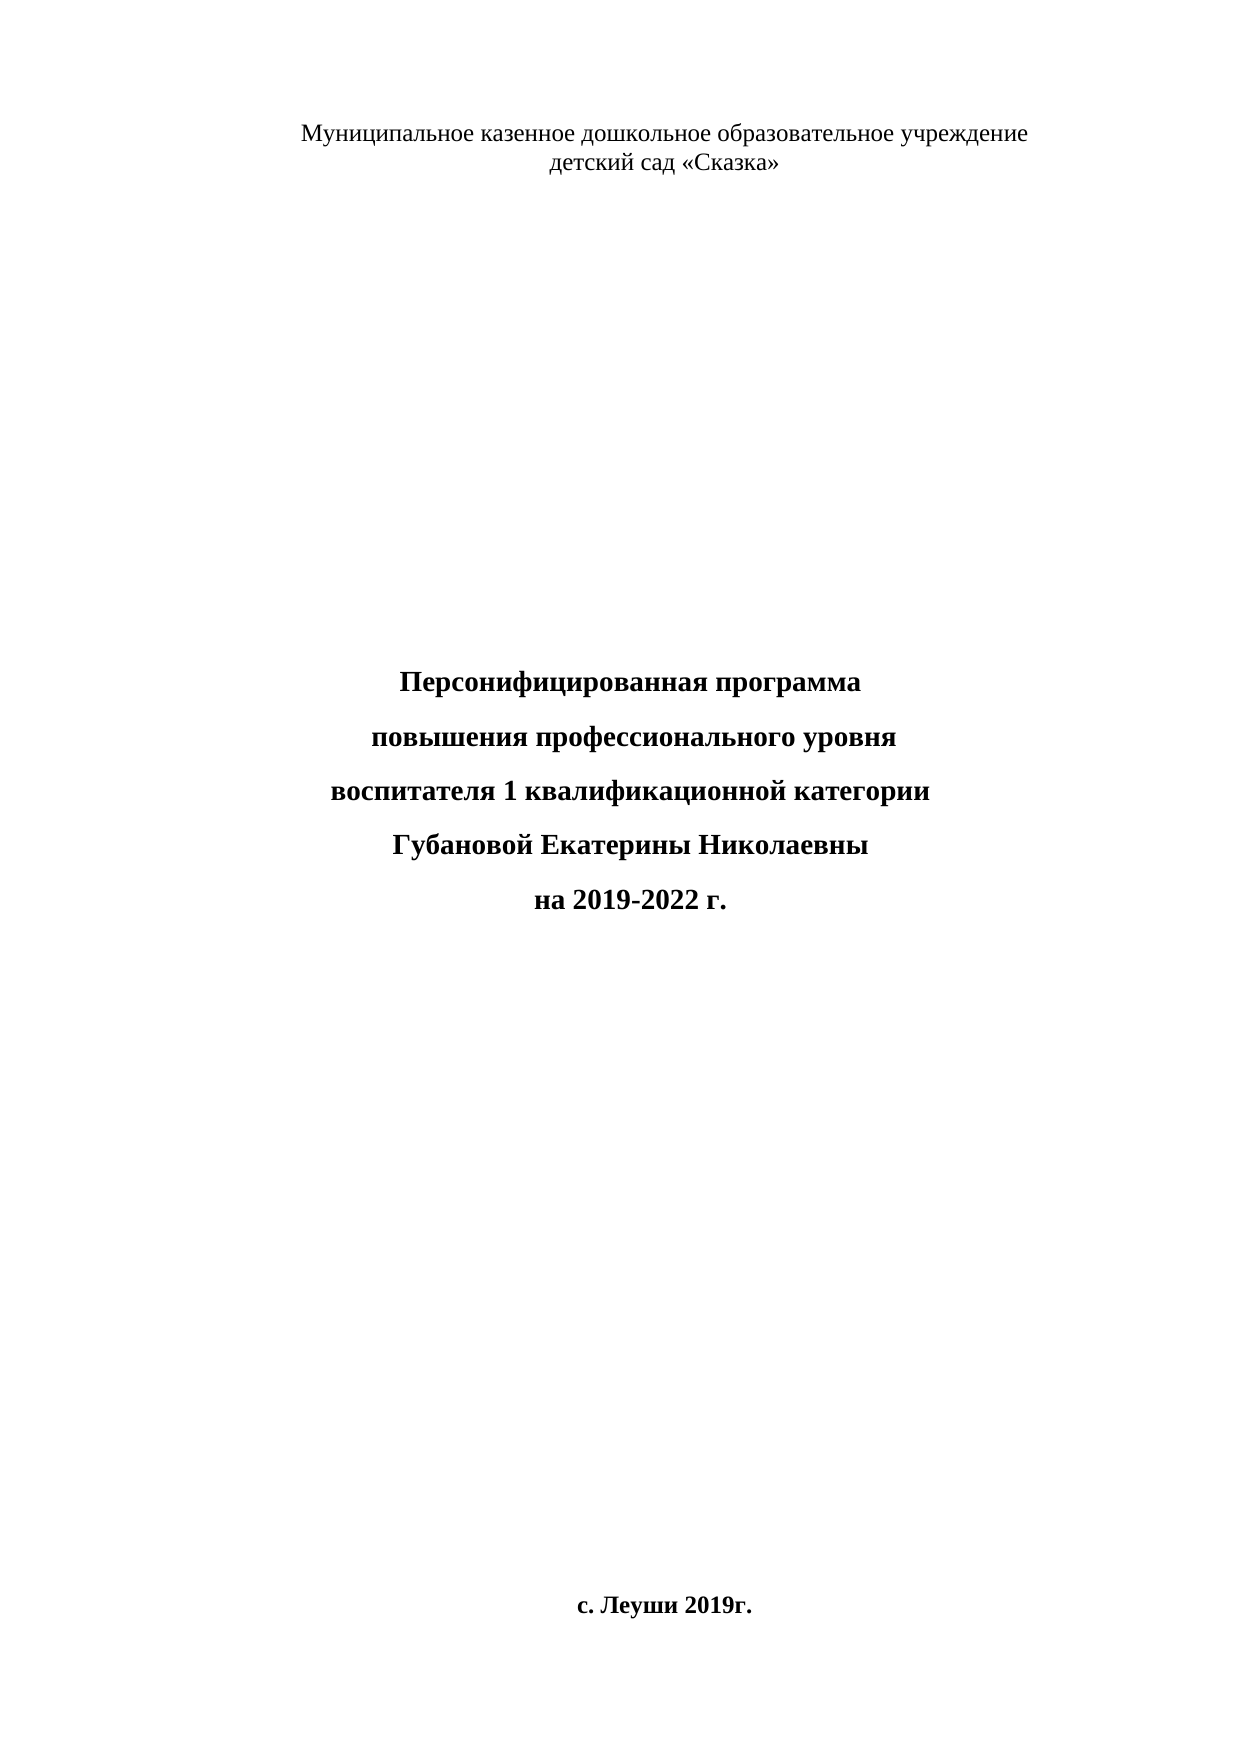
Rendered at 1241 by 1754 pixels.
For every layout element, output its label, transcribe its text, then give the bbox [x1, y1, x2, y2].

text Губановой Екатерины Николаевны [177, 827, 1083, 861]
text детский сад «Сказка» [177, 147, 1152, 176]
text с. Леуши 2019г. [177, 1590, 1152, 1618]
text Муниципальное казенное дошкольное образовательное учреждение [177, 118, 1152, 147]
text повышения профессионального уровня [177, 719, 1083, 752]
text Персонифицированная программа [177, 664, 1083, 698]
text на 2019-2022 г. [177, 882, 1083, 915]
text воспитателя 1 квалификационной категории [177, 773, 1083, 807]
